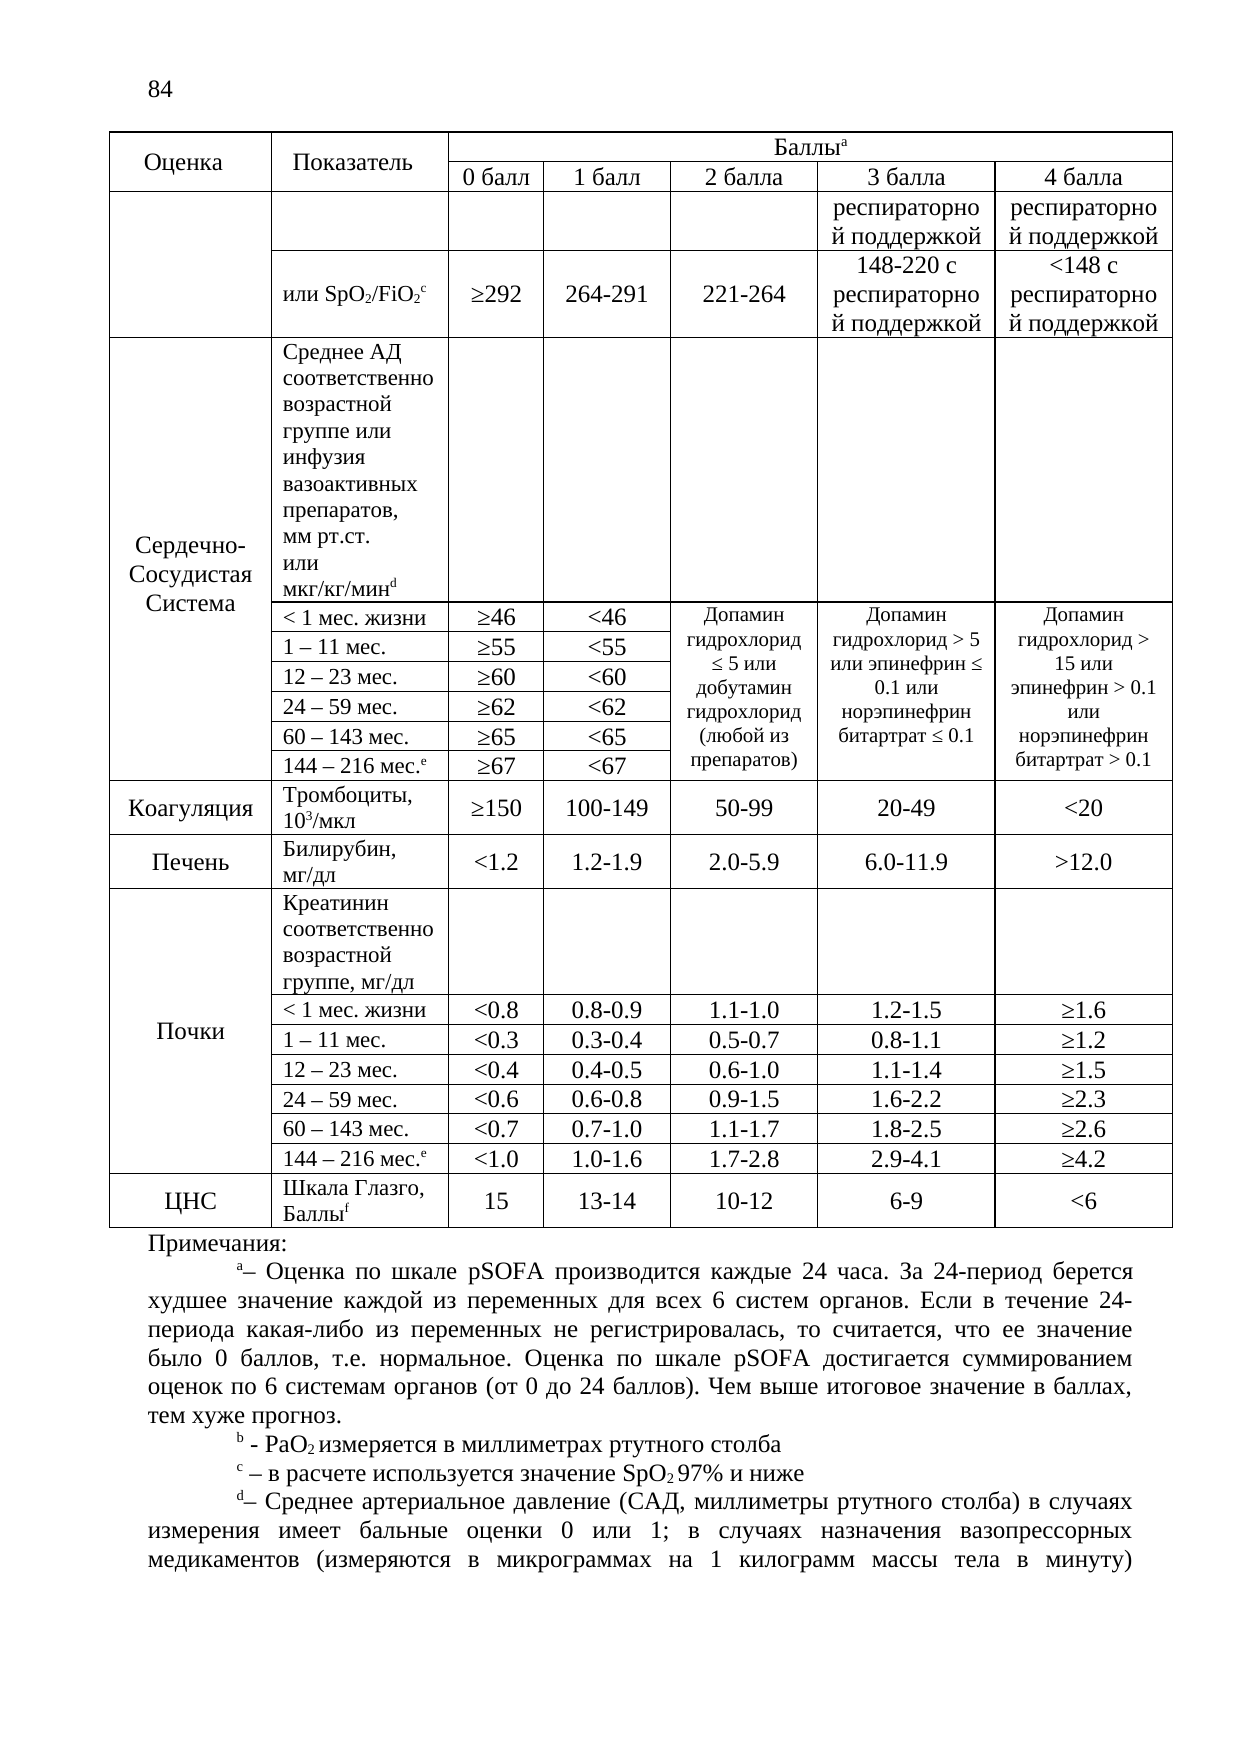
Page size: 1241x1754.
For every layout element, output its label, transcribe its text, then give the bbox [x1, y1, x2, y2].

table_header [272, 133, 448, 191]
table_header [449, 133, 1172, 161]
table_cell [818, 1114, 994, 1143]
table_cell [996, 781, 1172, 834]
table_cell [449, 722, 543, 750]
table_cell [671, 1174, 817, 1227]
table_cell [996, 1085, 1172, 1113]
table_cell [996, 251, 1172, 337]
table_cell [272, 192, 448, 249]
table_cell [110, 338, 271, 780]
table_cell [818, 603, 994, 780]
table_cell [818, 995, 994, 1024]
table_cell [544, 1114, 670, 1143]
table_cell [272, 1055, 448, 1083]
text с – в расчете используется значение SpO2 97% и ниже [148, 1458, 1134, 1486]
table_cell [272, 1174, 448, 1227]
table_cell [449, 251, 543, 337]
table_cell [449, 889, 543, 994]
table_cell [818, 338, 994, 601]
text b - PaO2 измеряется в миллиметрах ртутного столба [148, 1429, 1134, 1458]
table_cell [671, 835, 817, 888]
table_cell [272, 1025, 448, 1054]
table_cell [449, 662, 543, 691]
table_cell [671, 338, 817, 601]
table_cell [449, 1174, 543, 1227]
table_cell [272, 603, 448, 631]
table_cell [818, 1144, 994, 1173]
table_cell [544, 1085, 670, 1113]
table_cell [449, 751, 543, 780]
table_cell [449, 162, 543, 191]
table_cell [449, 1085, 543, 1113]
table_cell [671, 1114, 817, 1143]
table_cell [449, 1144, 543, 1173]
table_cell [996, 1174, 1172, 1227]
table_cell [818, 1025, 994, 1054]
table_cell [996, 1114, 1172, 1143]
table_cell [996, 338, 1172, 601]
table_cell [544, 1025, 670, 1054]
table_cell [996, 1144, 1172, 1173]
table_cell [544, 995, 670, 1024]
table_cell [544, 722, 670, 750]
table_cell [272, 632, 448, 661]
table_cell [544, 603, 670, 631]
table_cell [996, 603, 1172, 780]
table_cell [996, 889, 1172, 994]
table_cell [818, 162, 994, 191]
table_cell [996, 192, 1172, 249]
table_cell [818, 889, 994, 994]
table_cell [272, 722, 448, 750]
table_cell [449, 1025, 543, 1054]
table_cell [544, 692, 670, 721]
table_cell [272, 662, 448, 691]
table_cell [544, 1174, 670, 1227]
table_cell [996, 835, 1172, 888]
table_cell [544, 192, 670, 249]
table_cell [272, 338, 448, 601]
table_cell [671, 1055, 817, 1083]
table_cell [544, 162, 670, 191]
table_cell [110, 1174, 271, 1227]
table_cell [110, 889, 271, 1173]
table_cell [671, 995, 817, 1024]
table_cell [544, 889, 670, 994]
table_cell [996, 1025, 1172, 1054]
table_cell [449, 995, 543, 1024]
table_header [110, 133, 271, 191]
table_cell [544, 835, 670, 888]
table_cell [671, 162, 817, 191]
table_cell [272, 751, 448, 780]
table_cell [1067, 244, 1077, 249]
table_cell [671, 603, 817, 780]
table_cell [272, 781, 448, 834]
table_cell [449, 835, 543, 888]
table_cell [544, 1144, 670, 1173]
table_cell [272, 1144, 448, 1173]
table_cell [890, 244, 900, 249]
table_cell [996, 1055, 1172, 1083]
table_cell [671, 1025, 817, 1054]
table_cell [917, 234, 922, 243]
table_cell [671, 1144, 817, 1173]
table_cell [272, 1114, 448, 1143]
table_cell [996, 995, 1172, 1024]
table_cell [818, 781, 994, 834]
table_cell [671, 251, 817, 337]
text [148, 1486, 1134, 1573]
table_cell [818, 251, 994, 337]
text a– Оценка по шкале pSOFA производится каждые 24 часа. За 24-период берется худшее значение каждой из переменных для всех 6 систем органов. Если в течение 24-периода какая-либо из переменных не регистрировалась, то считается, что ее значение было 0 баллов, т.е. нормальное. Оценка по шкале pSOFA достигается суммированием оценок по 6 системам органов (от 0 до 24 баллов). Чем выше итоговое значение в баллах, тем хуже прогноз. [148, 1256, 1134, 1429]
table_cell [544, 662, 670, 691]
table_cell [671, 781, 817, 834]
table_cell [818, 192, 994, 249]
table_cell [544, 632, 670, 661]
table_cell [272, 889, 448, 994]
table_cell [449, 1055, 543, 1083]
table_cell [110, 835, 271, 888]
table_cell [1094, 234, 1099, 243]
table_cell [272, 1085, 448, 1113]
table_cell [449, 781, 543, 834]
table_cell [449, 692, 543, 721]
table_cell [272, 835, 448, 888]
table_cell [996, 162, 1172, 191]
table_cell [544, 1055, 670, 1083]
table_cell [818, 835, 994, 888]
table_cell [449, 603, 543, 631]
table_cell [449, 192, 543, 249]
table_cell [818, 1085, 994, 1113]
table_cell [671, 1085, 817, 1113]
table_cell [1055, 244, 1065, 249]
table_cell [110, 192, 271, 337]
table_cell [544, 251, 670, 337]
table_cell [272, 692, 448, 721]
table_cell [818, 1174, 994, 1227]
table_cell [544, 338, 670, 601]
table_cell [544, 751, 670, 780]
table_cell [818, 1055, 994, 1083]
text Примечания: [148, 1228, 1134, 1256]
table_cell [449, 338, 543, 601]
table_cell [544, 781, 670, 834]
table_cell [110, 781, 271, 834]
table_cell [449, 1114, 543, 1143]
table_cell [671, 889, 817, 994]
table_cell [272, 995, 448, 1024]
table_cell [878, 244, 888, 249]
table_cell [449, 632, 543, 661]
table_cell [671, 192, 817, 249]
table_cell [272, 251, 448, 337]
